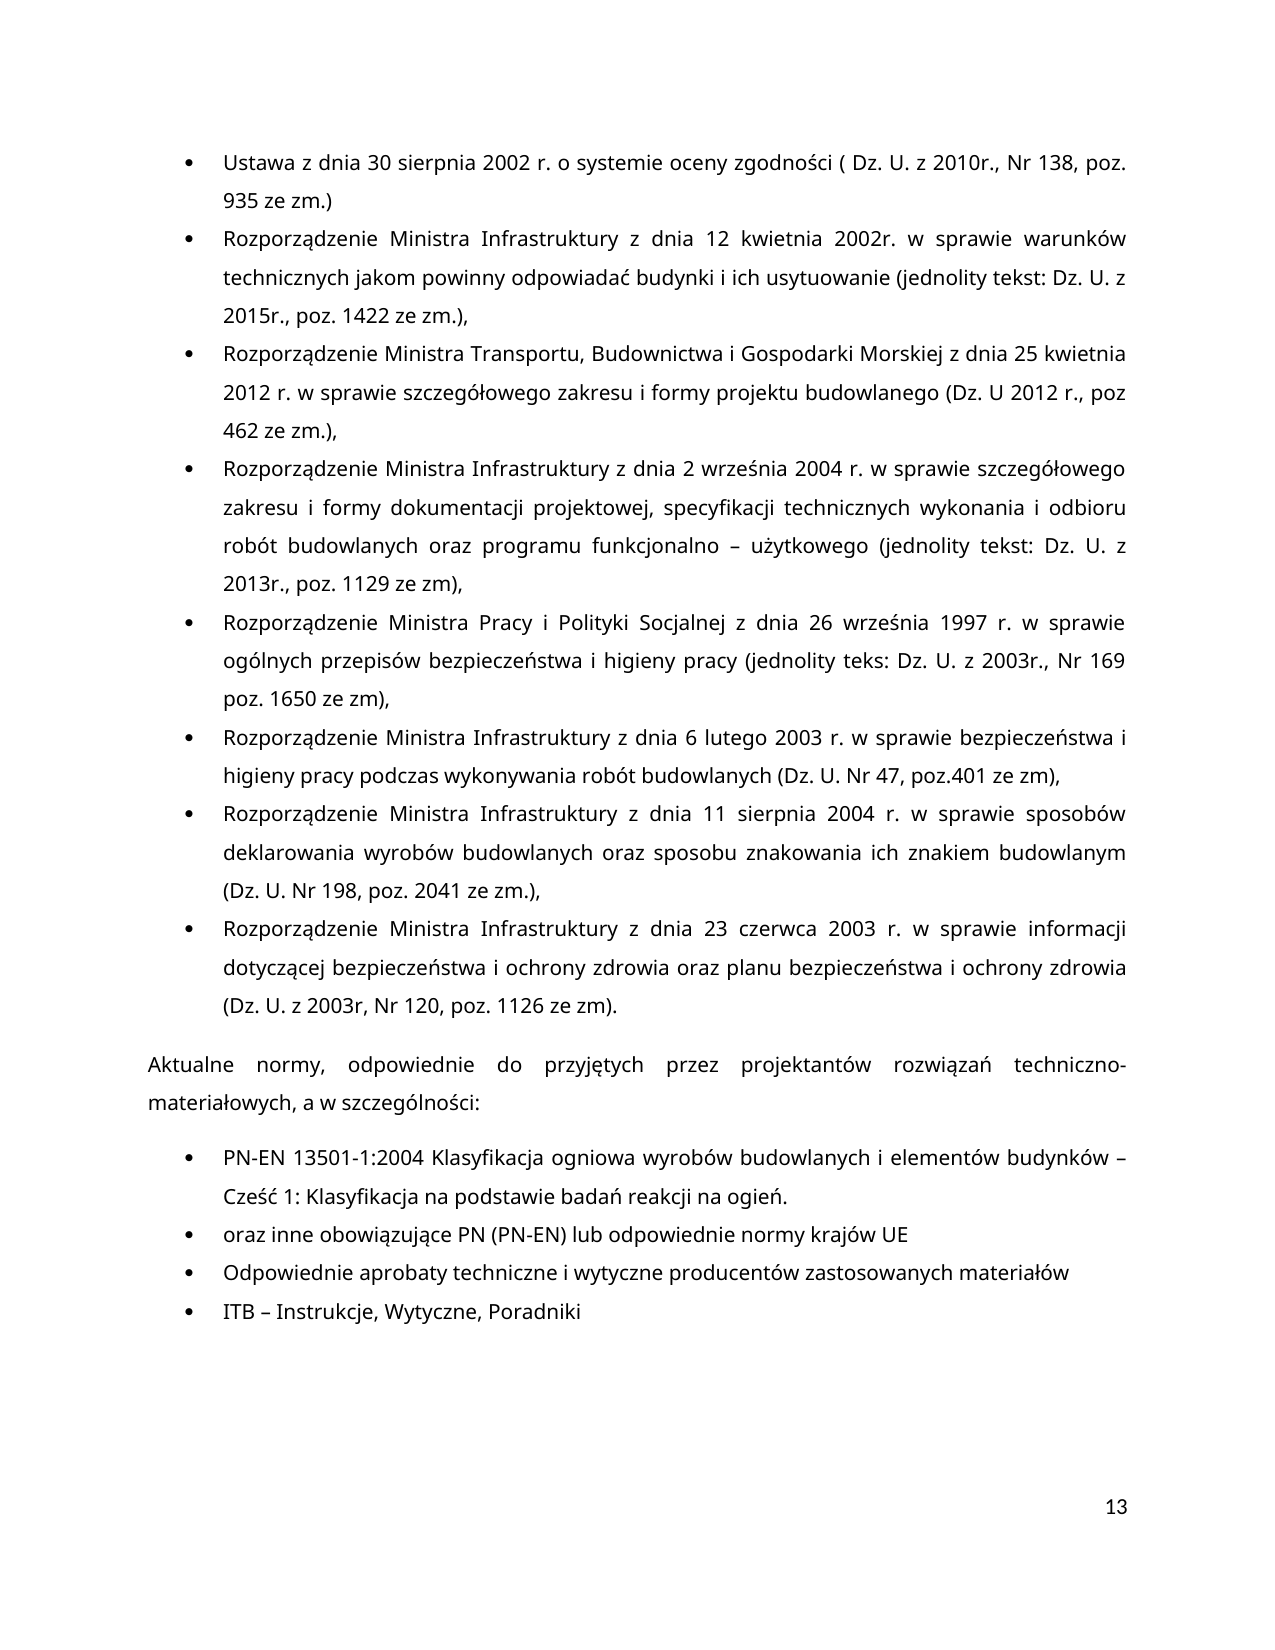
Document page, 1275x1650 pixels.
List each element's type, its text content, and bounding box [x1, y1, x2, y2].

list Rozporządzenie Ministra Infrastruktury z dnia 6 lutego 2003 r. w sprawie bezpieczeństwa i higieny pracy podczas wykonywania robót budowlanych (Dz. U. Nr 47, poz.401 ze zm), [185, 723, 1127, 789]
list Rozporządzenie Ministra Infrastruktury z dnia 11 sierpnia 2004 r. w sprawie sposobów deklarowania wyrobów budowlanych oraz sposobu znakowania ich znakiem budowlanym (Dz. U. Nr 198, poz. 2041 ze zm.), [185, 799, 1127, 904]
list Rozporządzenie Ministra Pracy i Polityki Socjalnej z dnia 26 września 1997 r. w sprawie ogólnych przepisów bezpieczeństwa i higieny pracy (jednolity teks: Dz. U. z 2003r., Nr 169 poz. 1650 ze zm), [185, 608, 1127, 713]
list PN-EN 13501-1:2004 Klasyfikacja ogniowa wyrobów budowlanych i elementów budynków – Cześć 1: Klasyfikacja na podstawie badań reakcji na ogień. [185, 1143, 1127, 1210]
list Ustawa z dnia 30 sierpnia 2002 r. o systemie oceny zgodności ( Dz. U. z 2010r., Nr 138, poz. 935 ze zm.) [185, 148, 1127, 214]
list ITB – Instrukcje, Wytyczne, Poradniki [185, 1297, 1127, 1325]
list Rozporządzenie Ministra Transportu, Budownictwa i Gospodarki Morskiej z dnia 25 kwietnia 2012 r. w sprawie szczegółowego zakresu i formy projektu budowlanego (Dz. U 2012 r., poz 462 ze zm.), [185, 339, 1127, 444]
list Rozporządzenie Ministra Infrastruktury z dnia 23 czerwca 2003 r. w sprawie informacji dotyczącej bezpieczeństwa i ochrony zdrowia oraz planu bezpieczeństwa i ochrony zdrowia (Dz. U. z 2003r, Nr 120, poz. 1126 ze zm). [185, 914, 1127, 1019]
list oraz inne obowiązujące PN (PN-EN) lub odpowiednie normy krajów UE [185, 1220, 1127, 1248]
list Odpowiednie aprobaty techniczne i wytyczne producentów zastosowanych materiałów [185, 1258, 1127, 1287]
list Rozporządzenie Ministra Infrastruktury z dnia 2 września 2004 r. w sprawie szczegółowego zakresu i formy dokumentacji projektowej, specyfikacji technicznych wykonania i odbioru robót budowlanych oraz programu funkcjonalno – użytkowego (jednolity tekst: Dz. U. z 2013r., poz. 1129 ze zm), [185, 454, 1127, 598]
list Rozporządzenie Ministra Infrastruktury z dnia 12 kwietnia 2002r. w sprawie warunków technicznych jakom powinny odpowiadać budynki i ich usytuowanie (jednolity tekst: Dz. U. z 2015r., poz. 1422 ze zm.), [185, 224, 1127, 329]
text Aktualne normy, odpowiednie do przyjętych przez projektantów rozwiązań techniczno-materiałowych, a w szczególności: [148, 1050, 1127, 1117]
